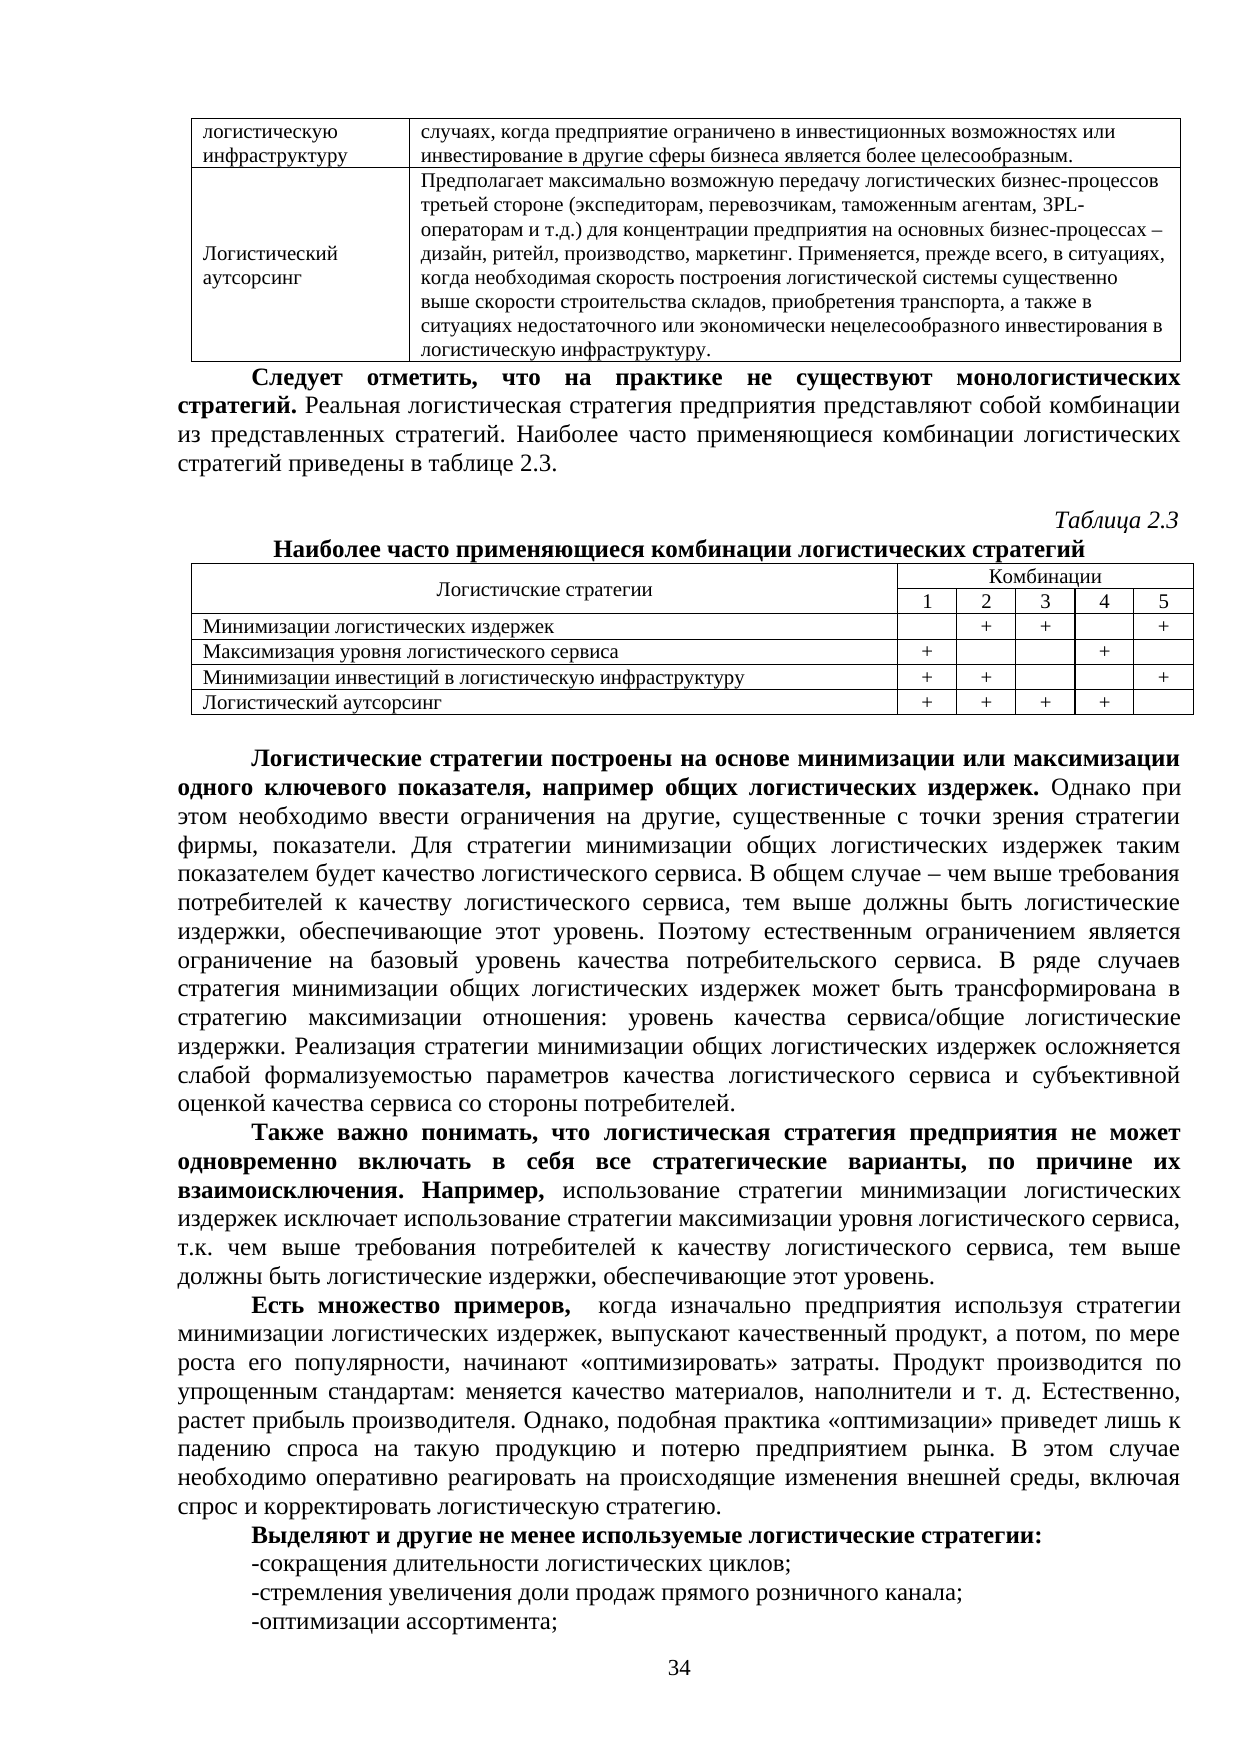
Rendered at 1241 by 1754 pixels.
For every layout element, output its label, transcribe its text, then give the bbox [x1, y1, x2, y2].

text Наиболее часто применяющиеся комбинации логистических стратегий [177, 534, 1181, 563]
table_cell Максимизация уровня логистического сервиса [192, 640, 897, 663]
text Есть множество примеров, когда изначально предприятия используя стратегии минимизации логистических издержек, выпускают качественный продукт, а потом, по мере роста его популярности, начинают «оптимизировать» затраты. Продукт производится по упрощенным стандартам: меняется качество материалов, наполнители и т. д. Естественно, растет прибыль производителя. Однако, подобная практика «оптимизации» приведет лишь к падению спроса на такую продукцию и потерю предприятием рынка. В этом случае необходимо оперативно реагировать на происходящие изменения внешней среды, включая спрос и корректировать логистическую стратегию. [177, 1290, 1181, 1520]
text Также важно понимать, что логистическая стратегия предприятия не может одновременно включать в себя все стратегические варианты, по причине их взаимоисключения. Например, использование стратегии минимизации логистических издержек исключает использование стратегии максимизации уровня логистического сервиса, т.к. чем выше требования потребителей к качеству логистического сервиса, тем выше должны быть логистические издержки, обеспечивающие этот уровень. [177, 1117, 1181, 1290]
table_cell [1076, 665, 1133, 689]
table_cell [898, 614, 956, 638]
table_cell + [1076, 690, 1133, 714]
table_cell [1016, 665, 1074, 689]
text Выделяют и другие не менее используемые логистические стратегии: [177, 1520, 1181, 1548]
text -оптимизации ассортимента; [177, 1606, 1181, 1635]
table_cell Минимизации инвестиций в логистическую инфраструктуру [192, 665, 897, 689]
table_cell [192, 119, 409, 167]
table_cell + [957, 690, 1015, 714]
table_header Комбинации [898, 564, 1193, 588]
table_cell + [1134, 665, 1193, 689]
table_cell + [1134, 614, 1193, 638]
table_cell + [898, 640, 956, 663]
table_cell Логистический аутсорсинг [192, 168, 409, 361]
text Логистические стратегии построены на основе минимизации или максимизации одного ключевого показателя, например общих логистических издержек. Однако при этом необходимо ввести ограничения на другие, существенные с точки зрения стратегии фирмы, показатели. Для стратегии минимизации общих логистических издержек таким показателем будет качество логистического сервиса. В общем случае – чем выше требования потребителей к качеству логистического сервиса, тем выше должны быть логистические издержки, обеспечивающие этот уровень. Поэтому естественным ограничением является ограничение на базовый уровень качества потребительского сервиса. В ряде случаев стратегия минимизации общих логистических издержек может быть трансформирована в стратегию максимизации отношения: уровень качества сервиса/общие логистические издержки. Реализация стратегии минимизации общих логистических издержек осложняется слабой формализуемостью параметров качества логистического сервиса и субъективной оценкой качества сервиса со стороны потребителей. [177, 743, 1181, 1117]
table_cell + [957, 614, 1015, 638]
table_cell + [1076, 640, 1133, 663]
table_cell 1 [898, 589, 956, 613]
text -стремления увеличения доли продаж прямого розничного канала; [177, 1577, 1181, 1606]
table_header Логистичские стратегии [192, 564, 897, 613]
table_cell + [1016, 614, 1074, 638]
table_cell Минимизации логистических издержек [192, 614, 897, 638]
table_cell [1016, 640, 1074, 663]
text -сокращения длительности логистических циклов; [177, 1548, 1181, 1577]
table_cell 5 [1134, 589, 1193, 613]
table_cell Логистический аутсорсинг [192, 690, 897, 714]
text Таблица 2.3 [177, 506, 1181, 534]
table_cell [1134, 690, 1193, 714]
table_cell [1134, 640, 1193, 663]
table_cell + [1016, 690, 1074, 714]
table_cell 4 [1076, 589, 1133, 613]
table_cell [410, 119, 1180, 167]
table_cell 2 [957, 589, 1015, 613]
table_cell 3 [1016, 589, 1074, 613]
table_cell [957, 640, 1015, 663]
table_cell Предполагает максимально возможную передачу логистических бизнес-процессов третьей стороне (экспедиторам, перевозчикам, таможенным агентам, 3PL-операторам и т.д.) для концентрации предприятия на основных бизнес-процессах – дизайн, ритейл, производство, маркетинг. Применяется, прежде всего, в ситуациях, когда необходимая скорость построения логистической системы существенно выше скорости строительства складов, приобретения транспорта, а также в ситуациях недостаточного или экономически нецелесообразного инвестирования в логистическую инфраструктуру. [410, 168, 1180, 361]
table_cell + [898, 690, 956, 714]
table_cell [1076, 614, 1133, 638]
table_cell + [957, 665, 1015, 689]
text Следует отметить, что на практике не существуют монологистических стратегий. Реальная логистическая стратегия предприятия представляют собой комбинации из представленных стратегий. Наиболее часто применяющиеся комбинации логистических стратегий приведены в таблице 2.3. [177, 362, 1181, 477]
table_cell + [898, 665, 956, 689]
